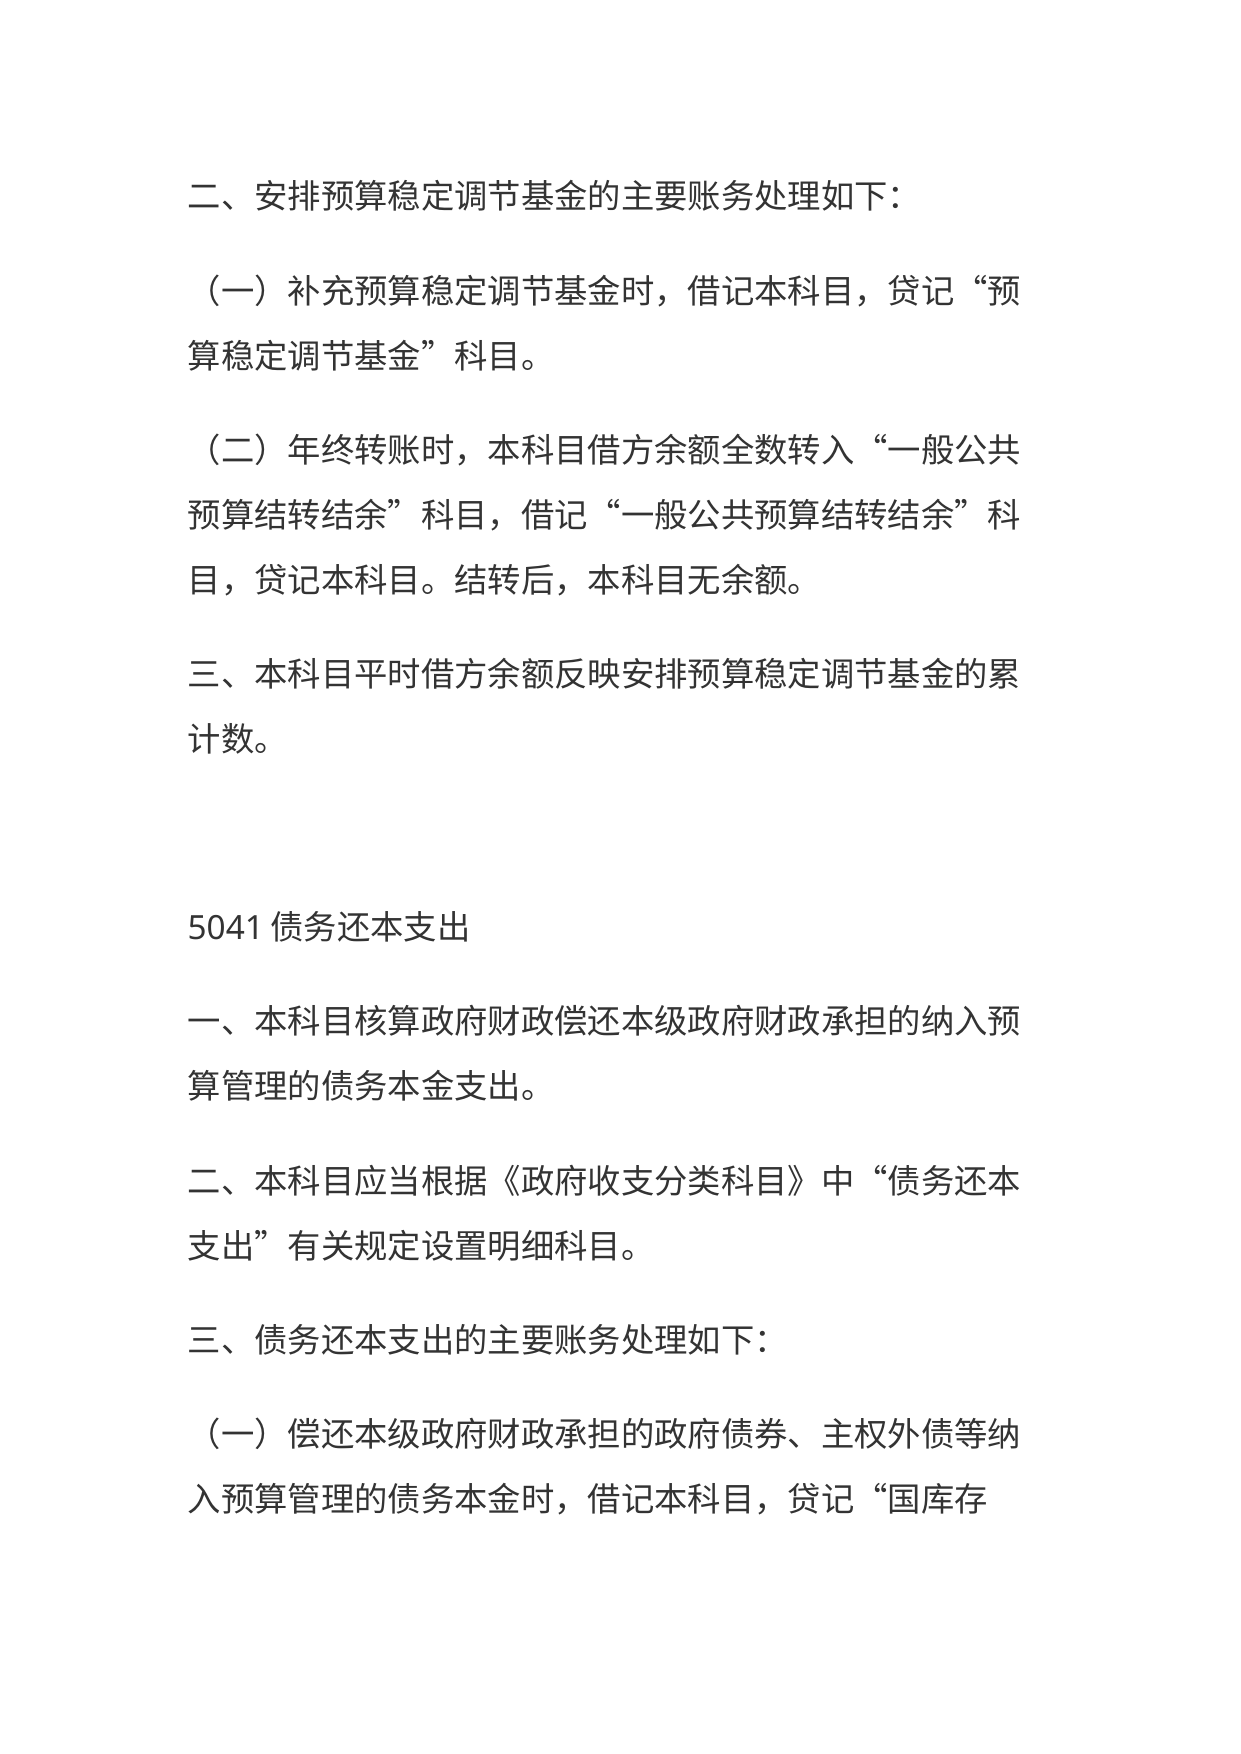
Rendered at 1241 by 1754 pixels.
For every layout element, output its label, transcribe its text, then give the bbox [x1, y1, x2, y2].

text 三、债务还本支出的主要账务处理如下： [187, 1305, 1053, 1370]
text 二、本科目应当根据《政府收支分类科目》中“债务还本支出”有关规定设置明细科目。 [187, 1146, 1053, 1276]
text 5041债务还本支出 [187, 893, 1053, 958]
text （一）补充预算稳定调节基金时，借记本科目，贷记“预算稳定调节基金”科目。 [187, 256, 1053, 386]
text 二、安排预算稳定调节基金的主要账务处理如下： [187, 162, 1053, 227]
text 一、本科目核算政府财政偿还本级政府财政承担的纳入预算管理的债务本金支出。 [187, 987, 1053, 1117]
text 三、本科目平时借方余额反映安排预算稳定调节基金的累计数。 [187, 639, 1053, 769]
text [187, 1399, 1053, 1529]
text （二）年终转账时，本科目借方余额全数转入“一般公共预算结转结余”科目，借记“一般公共预算结转结余”科目，贷记本科目。结转后，本科目无余额。 [187, 415, 1053, 610]
